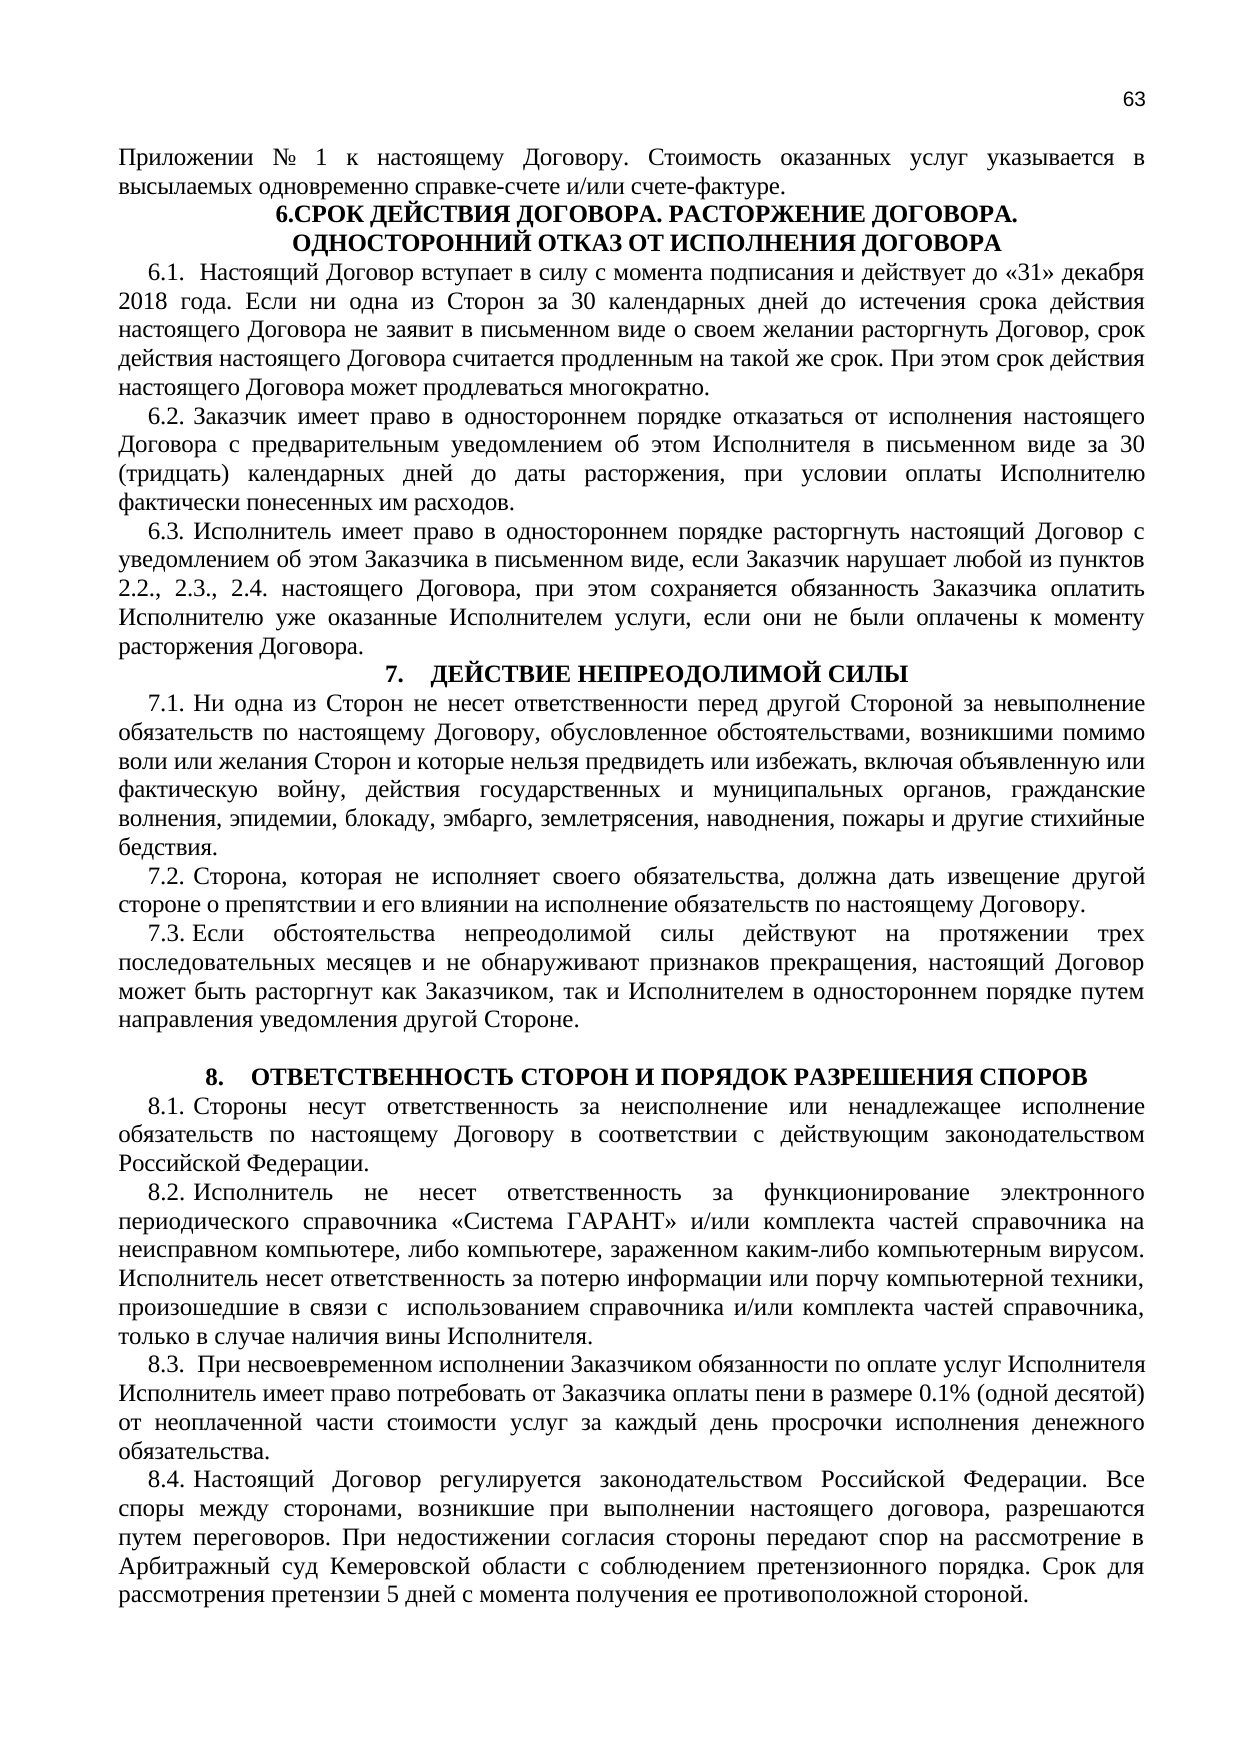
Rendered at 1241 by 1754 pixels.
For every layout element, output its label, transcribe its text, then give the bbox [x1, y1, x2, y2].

text 6.1. Настоящий Договор вступает в силу с момента подписания и действует до «31» декабря 2018 года. Если ни одна из Сторон за 30 календарных дней до истечения срока действия настоящего Договора не заявит в письменном виде о своем желании расторгнуть Договор, срок действия настоящего Договора считается продленным на такой же срок. При этом срок действия настоящего Договора может продлеваться многократно. [118, 257, 1146, 401]
text 8.3. При несвоевременном исполнении Заказчиком обязанности по оплате услуг Исполнителя Исполнитель имеет право потребовать от Заказчика оплаты пени в размере 0.1% (одной десятой) от неоплаченной части стоимости услуг за каждый день просрочки исполнения денежного обязательства. [118, 1349, 1146, 1464]
text 8.1. Стороны несут ответственность за неисполнение или ненадлежащее исполнение обязательств по настоящему Договору в соответствии с действующим законодательством Российской Федерации. [118, 1091, 1146, 1177]
list ОТВЕТСТВЕННОСТЬ СТОРОН И ПОРЯДОК РАЗРЕШЕНИЯ СПОРОВ [118, 1062, 1146, 1091]
text 7.3. Если обстоятельства непреодолимой силы действуют на протяжении трех последовательных месяцев и не обнаруживают признаков прекращения, настоящий Договор может быть расторгнут как Заказчиком, так и Исполнителем в одностороннем порядке путем направления уведомления другой Стороне. [118, 918, 1146, 1033]
text 6.СРОК ДЕЙСТВИЯ ДОГОВОРА. РАСТОРЖЕНИЕ ДОГОВОРА. [118, 199, 1146, 228]
list ДЕЙСТВИЕ НЕПРЕОДОЛИМОЙ СИЛЫ [118, 659, 1146, 688]
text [118, 142, 1146, 199]
text 7.1. Ни одна из Сторон не несет ответственности перед другой Стороной за невыполнение обязательств по настоящему Договору, обусловленное обстоятельствами, возникшими помимо воли или желания Сторон и которые нельзя предвидеть или избежать, включая объявленную или фактическую войну, действия государственных и муниципальных органов, гражданские волнения, эпидемии, блокаду, эмбарго, землетрясения, наводнения, пожары и другие стихийные бедствия. [118, 688, 1146, 861]
text 8.4. Настоящий Договор регулируется законодательством Российской Федерации. Все споры между сторонами, возникшие при выполнении настоящего договора, разрешаются путем переговоров. При недостижении согласия стороны передают спор на рассмотрение в Арбитражный суд Кемеровской области с соблюдением претензионного порядка. Срок для рассмотрения претензии 5 дней с момента получения ее противоположной стороной. [118, 1464, 1146, 1608]
text 6.2. Заказчик имеет право в одностороннем порядке отказаться от исполнения настоящего Договора с предварительным уведомлением об этом Исполнителя в письменном виде за 30 (тридцать) календарных дней до даты расторжения, при условии оплаты Исполнителю фактически понесенных им расходов. [118, 401, 1146, 516]
text 8.2. Исполнитель не несет ответственность за функционирование электронного периодического справочника «Система ГАРАНТ» и/или комплекта частей справочника на неисправном компьютере, либо компьютере, зараженном каким-либо компьютерным вирусом. Исполнитель несет ответственность за потерю информации или порчу компьютерной техники, произошедшие в связи с использованием справочника и/или комплекта частей справочника, только в случае наличия вины Исполнителя. [118, 1177, 1146, 1349]
text ОДНОСТОРОННИЙ ОТКАЗ ОТ ИСПОЛНЕНИЯ ДОГОВОРА [118, 228, 1146, 257]
text 6.3. Исполнитель имеет право в одностороннем порядке расторгнуть настоящий Договор с уведомлением об этом Заказчика в письменном виде, если Заказчик нарушает любой из пунктов 2.2., 2.3., 2.4. настоящего Договора, при этом сохраняется обязанность Заказчика оплатить Исполнителю уже оказанные Исполнителем услуги, если они не были оплачены к моменту расторжения Договора. [118, 516, 1146, 659]
text 7.2. Сторона, которая не исполняет своего обязательства, должна дать извещение другой стороне о препятствии и его влиянии на исполнение обязательств по настоящему Договору. [118, 861, 1146, 918]
